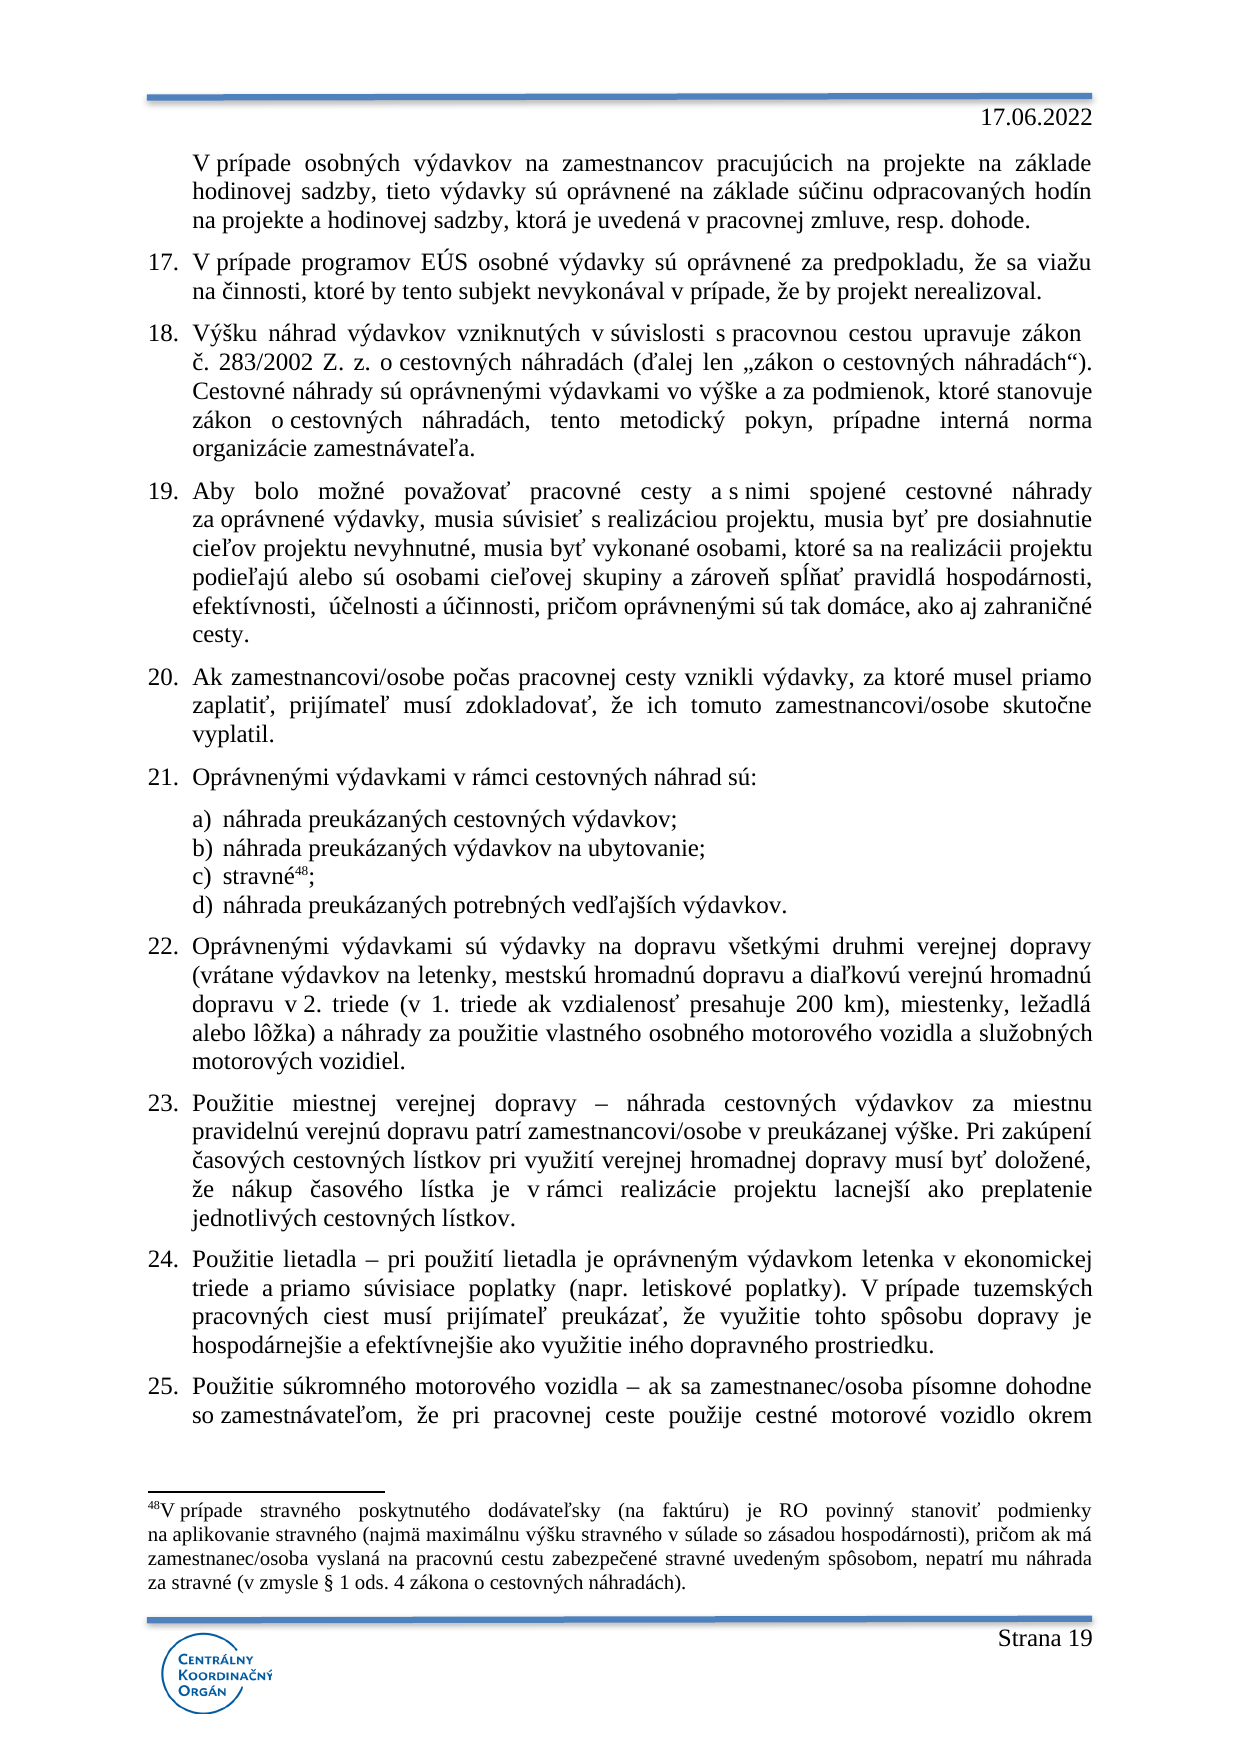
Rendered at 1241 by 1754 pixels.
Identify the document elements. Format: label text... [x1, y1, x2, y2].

list Výšku náhrad výdavkov vzniknutých v súvislosti s pracovnou cestou upravuje zákon č. 283/2002 Z. z. o cestovných náhradách (ďalej len „zákon o cestovných náhradách“). Cestovné náhrady sú oprávnenými výdavkami vo výške a za podmienok, ktoré stanovuje zákon o cestovných náhradách, tento metodický pokyn, prípadne interná norma organizácie zamestnávateľa. [148, 318, 1093, 462]
list Použitie lietadla – pri použití lietadla je oprávneným výdavkom letenka v ekonomickej triede a priamo súvisiace poplatky (napr. letiskové poplatky). V prípade tuzemských pracovných ciest musí prijímateľ preukázať, že využitie tohto spôsobu dopravy je hospodárnejšie a efektívnejšie ako využitie iného dopravného prostriedku. [148, 1244, 1093, 1359]
list stravné; [192, 861, 1093, 890]
picture [159, 1631, 272, 1713]
list V prípade programov EÚS osobné výdavky sú oprávnené za predpokladu, že sa viažu na činnosti, ktoré by tento subjekt nevykonával v prípade, že by projekt nerealizoval. [148, 247, 1093, 305]
list Použitie miestnej verejnej dopravy – náhrada cestovných výdavkov za miestnu pravidelnú verejnú dopravu patrí zamestnancovi/osobe v preukázanej výške. Pri zakúpení časových cestovných lístkov pri využití verejnej hromadnej dopravy musí byť doložené, že nákup časového lístka je v rámci realizácie projektu lacnejší ako preplatenie jednotlivých cestovných lístkov. [148, 1088, 1093, 1231]
list V prípade osobných výdavkov na zamestnancov pracujúcich na projekte na základe hodinovej sadzby, tieto výdavky sú oprávnené na základe súčinu odpracovaných hodín na projekte a hodinovej sadzby, ktorá je uvedená v pracovnej zmluve, resp. dohode. [192, 148, 1093, 234]
list Ak zamestnancovi/osobe počas pracovnej cesty vznikli výdavky, za ktoré musel priamo zaplatiť, prijímateľ musí zdokladovať, že ich tomuto zamestnancovi/osobe skutočne vyplatil. [148, 662, 1093, 748]
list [148, 1371, 1093, 1429]
list náhrada preukázaných potrebných vedľajších výdavkov. [192, 890, 1093, 919]
list Oprávnenými výdavkami sú výdavky na dopravu všetkými druhmi verejnej dopravy (vrátane výdavkov na letenky, mestskú hromadnú dopravu a diaľkovú verejnú hromadnú dopravu v 2. triede (v 1. triede ak vzdialenosť presahuje 200 km), miestenky, ležadlá alebo lôžka) a náhrady za použitie vlastného osobného motorového vozidla a služobných motorových vozidiel. [148, 931, 1093, 1075]
list Oprávnenými výdavkami v rámci cestovných náhrad sú: [148, 762, 1093, 790]
list Aby bolo možné považovať pracovné cesty a s nimi spojené cestovné náhrady za oprávnené výdavky, musia súvisieť s realizáciou projektu, musia byť pre dosiahnutie cieľov projektu nevyhnutné, musia byť vykonané osobami, ktoré sa na realizácii projektu podieľajú alebo sú osobami cieľovej skupiny a zároveň spĺňať pravidlá hospodárnosti, efektívnosti, účelnosti a účinnosti, pričom oprávnenými sú tak domáce, ako aj zahraničné cesty. [148, 476, 1093, 648]
list náhrada preukázaných cestovných výdavkov; [192, 804, 1093, 833]
list náhrada preukázaných výdavkov na ubytovanie; [192, 833, 1093, 861]
